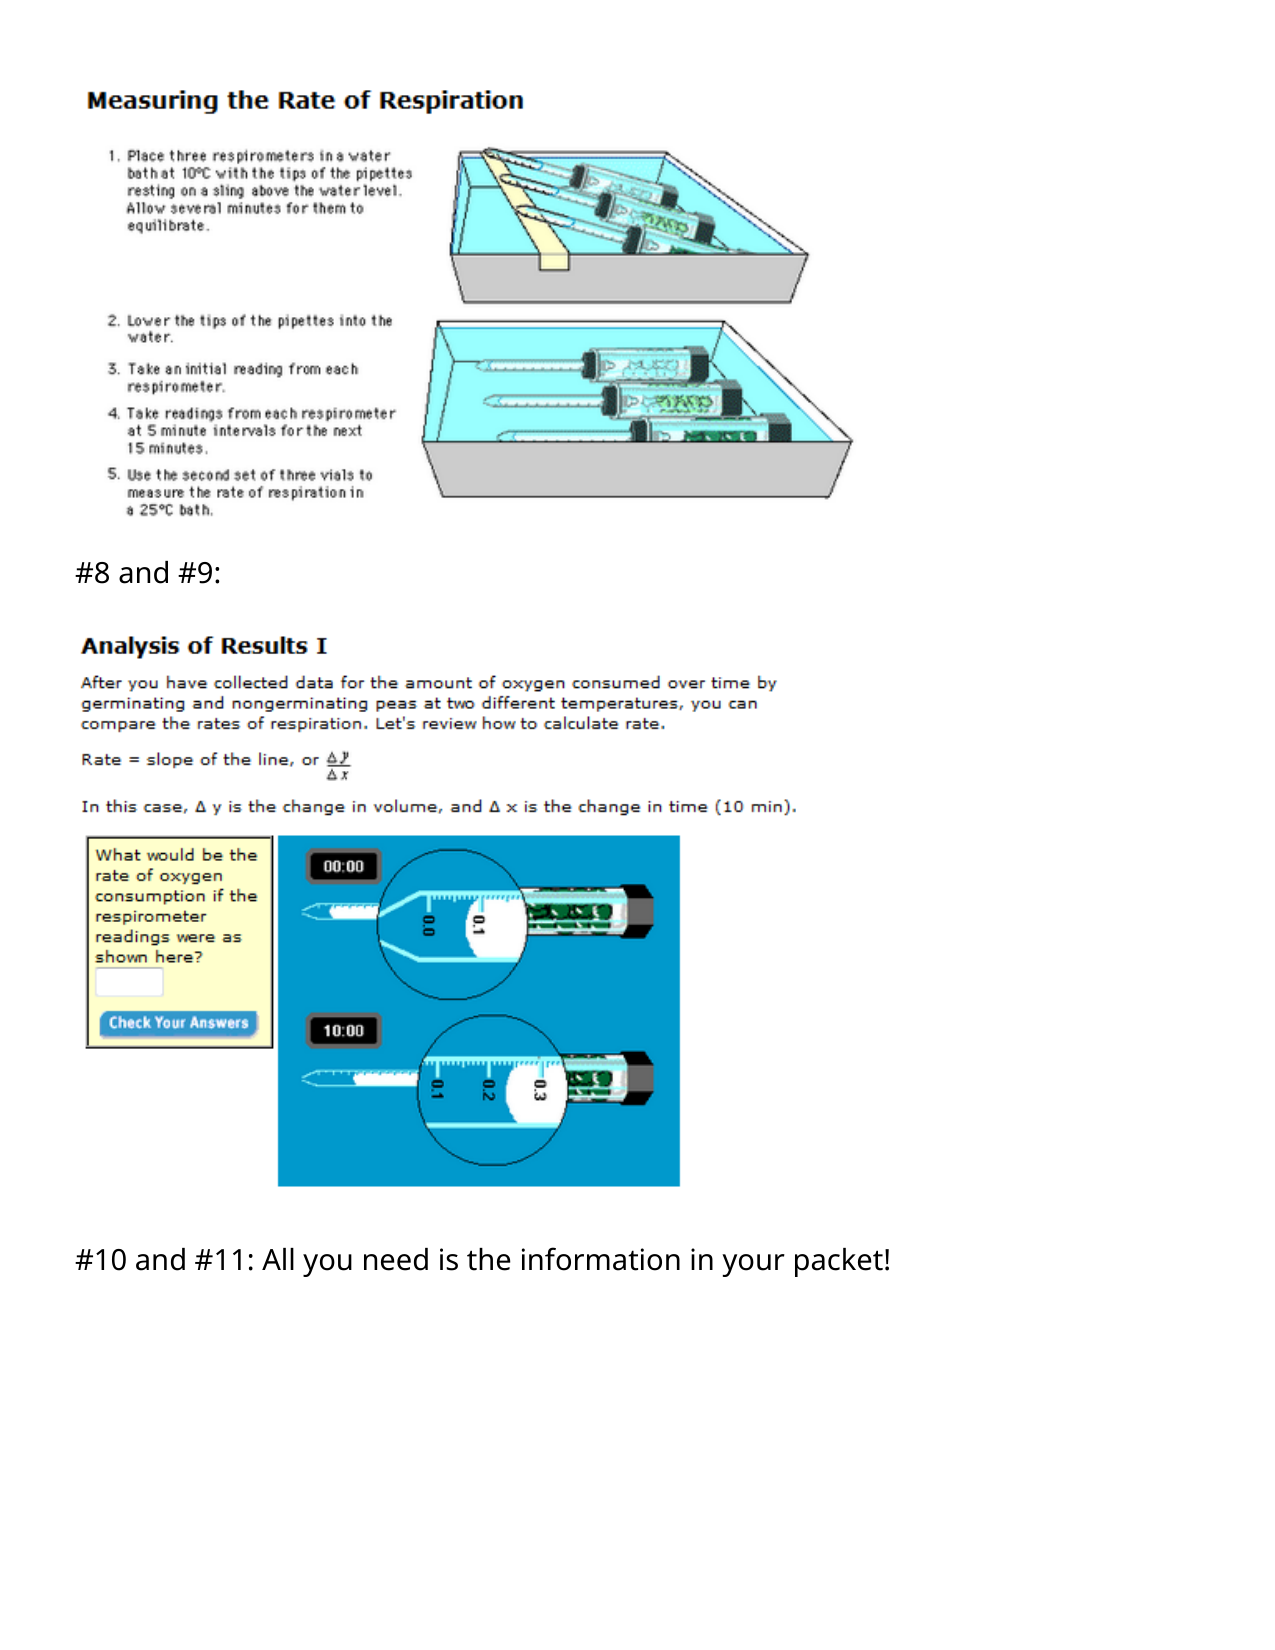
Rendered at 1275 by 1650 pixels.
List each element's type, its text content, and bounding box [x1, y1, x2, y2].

text #10 and #11: All you need is the information in your packet! [75, 1239, 1200, 1279]
picture [75, 75, 880, 528]
picture [75, 618, 810, 1215]
text #8 and #9: [75, 552, 1200, 592]
